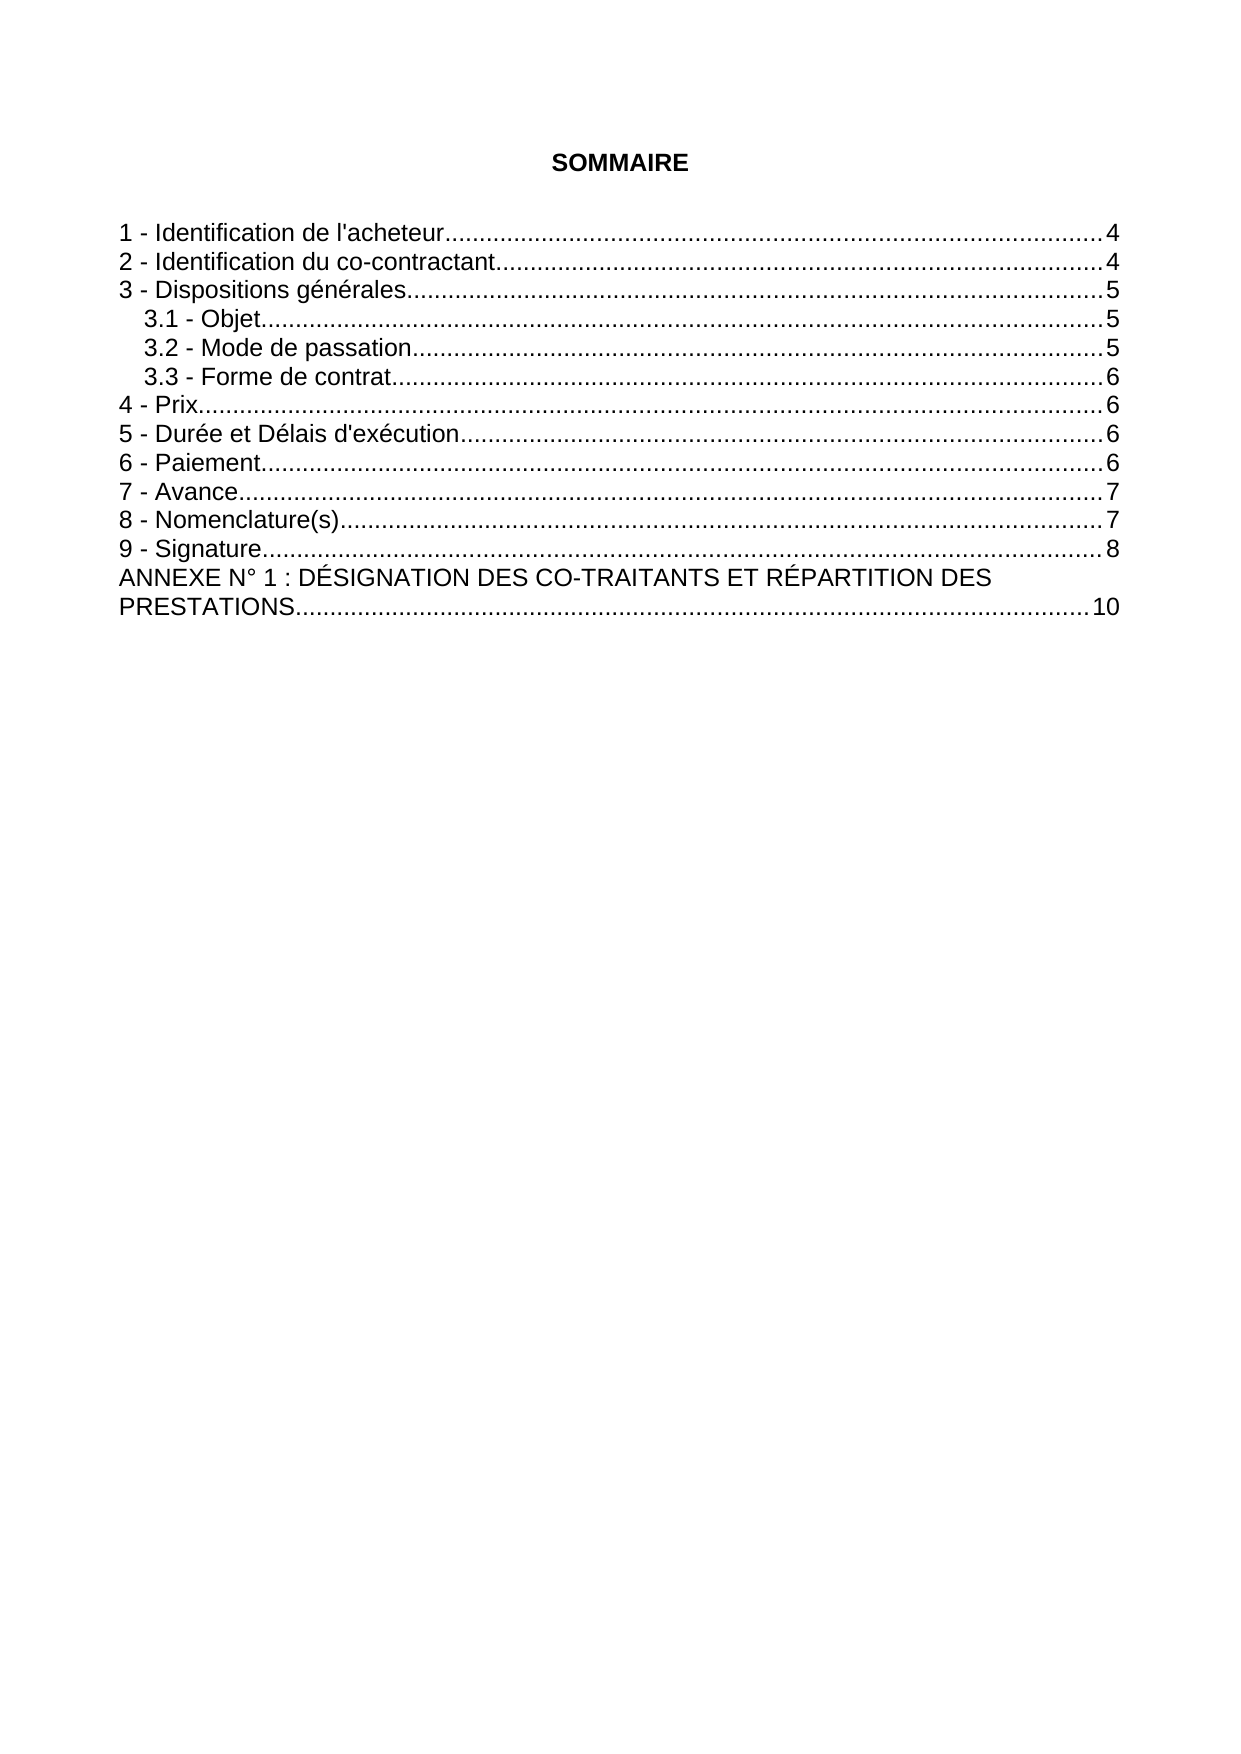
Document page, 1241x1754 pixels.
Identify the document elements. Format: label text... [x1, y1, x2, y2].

text SOMMAIRE [119, 147, 1121, 176]
text 7 - Avance 7 [119, 477, 1121, 505]
text 3.2 - Mode de passation 5 [144, 333, 1121, 362]
text 3.1 - Objet 5 [144, 304, 1121, 333]
text 4 - Prix 6 [119, 390, 1121, 419]
text 8 - Nomenclature(s) 7 [119, 505, 1121, 534]
text 3 - Dispositions générales 5 [119, 275, 1121, 304]
text 1 - Identification de l'acheteur 4 [119, 218, 1121, 247]
text 5 - Durée et Délais d'exécution 6 [119, 419, 1121, 448]
text 6 - Paiement 6 [119, 448, 1121, 477]
text 9 - Signature 8 [119, 534, 1121, 563]
text 2 - Identification du co-contractant 4 [119, 247, 1121, 275]
text ANNEXE N° 1 : DÉSIGNATION DES CO-TRAITANTS ET RÉPARTITION DES PRESTATIONS 10 [119, 563, 1121, 620]
text 3.3 - Forme de contrat 6 [144, 362, 1121, 390]
